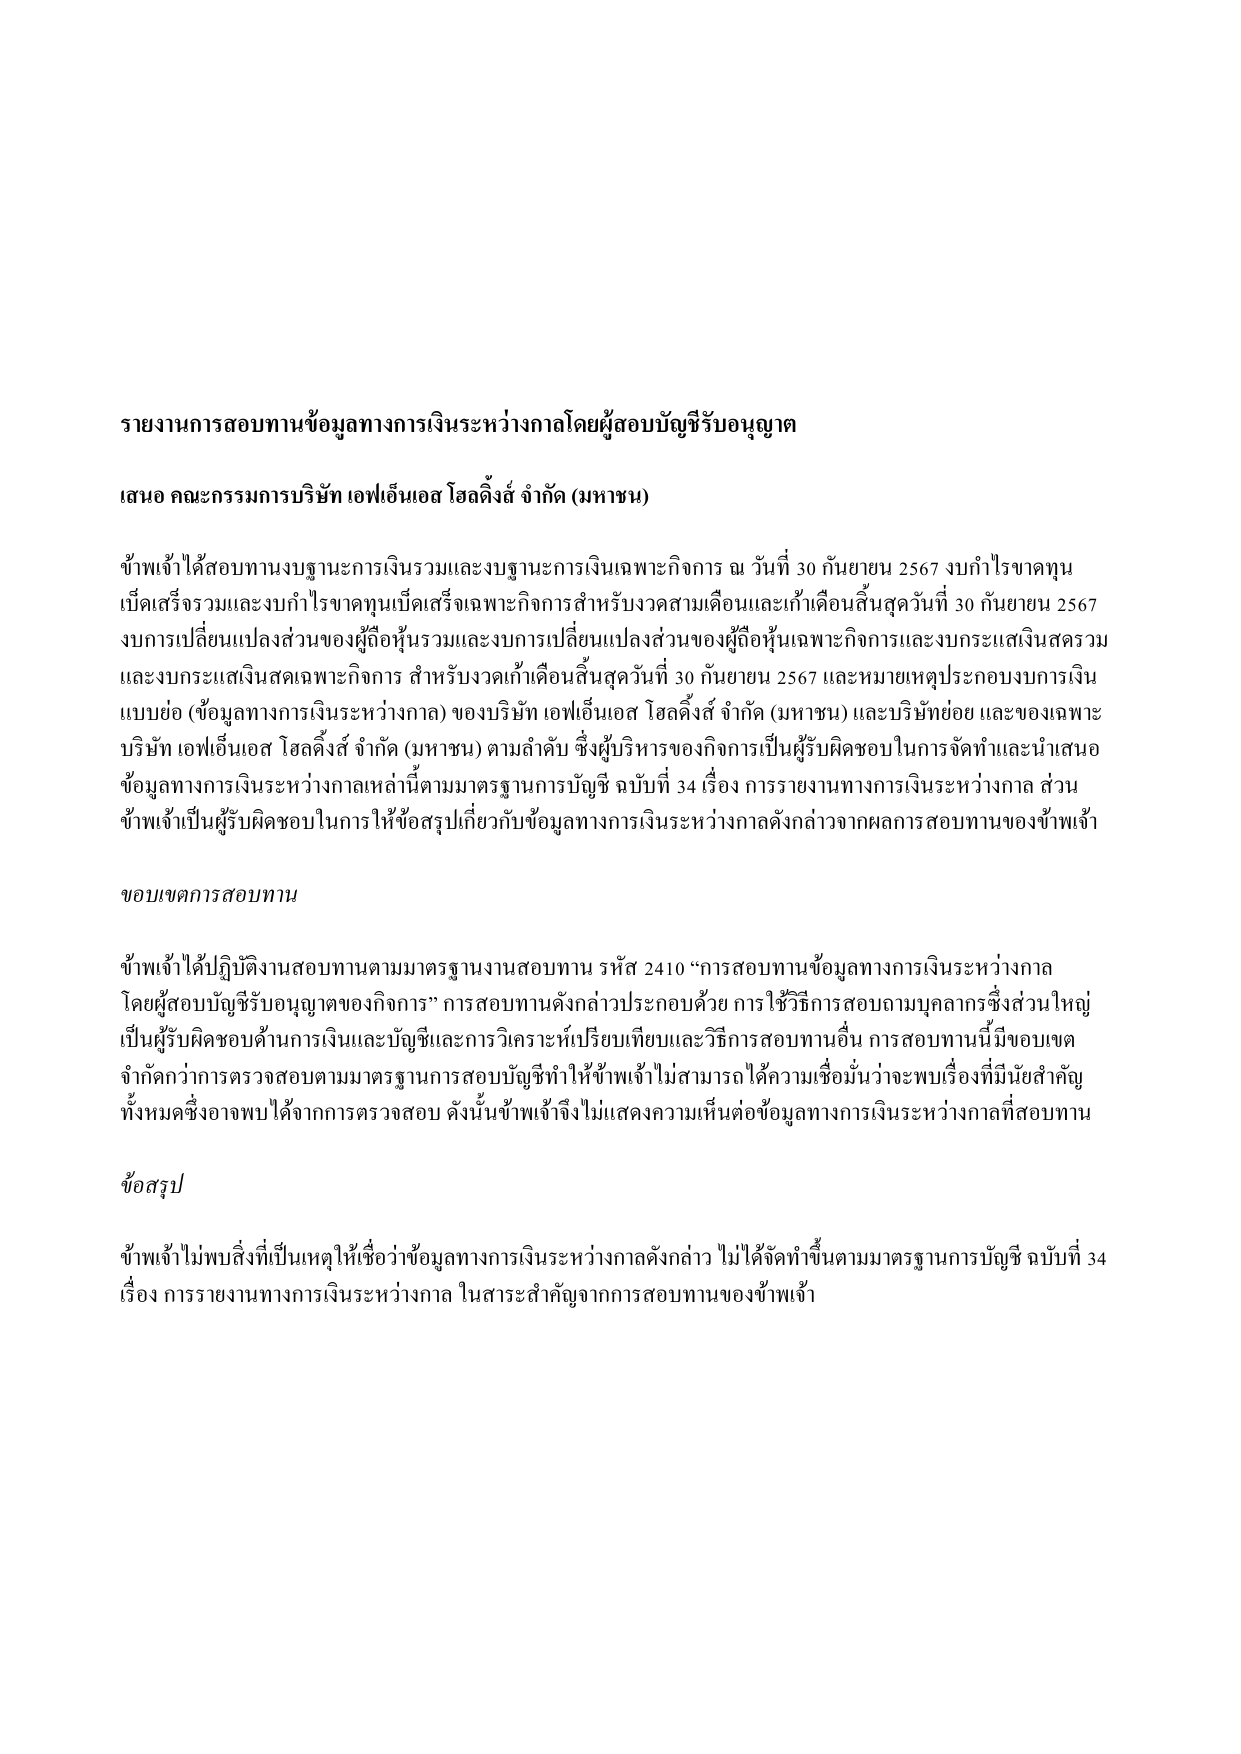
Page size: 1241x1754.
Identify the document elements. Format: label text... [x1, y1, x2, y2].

text รายงานการสอบทานข้อมูลทางการเงินระหว่างกาลโดยผู้สอบบัญชีรับอนุญาต [120, 403, 1120, 441]
text ข้าพเจ้าได้สอบทานงบฐานะการเงินรวมและงบฐานะการเงินเฉพาะกิจการ ณ วันที่ 30 กันยายน 2567 งบกำไรขาดทุนเบ็ดเสร็จรวมและงบกำไรขาดทุนเบ็ดเสร็จเฉพาะกิจการสำหรับงวดสามเดือนและเก้าเดือนสิ้นสุดวันที่ 30 กันยายน 2567 งบการเปลี่ยนแปลงส่วนของผู้ถือหุ้นรวมและงบการเปลี่ยนแปลงส่วนของผู้ถือหุ้นเฉพาะกิจการและงบกระแสเงินสดรวมและงบกระแสเงินสดเฉพาะกิจการ สำหรับงวดเก้าเดือนสิ้นสุดวันที่ 30 กันยายน 2567 และหมายเหตุประกอบงบการเงินแบบย่อ (ข้อมูลทางการเงินระหว่างกาล) ของบริษัท เอฟเอ็นเอส โฮลดิ้งส์ จำกัด (มหาชน) และบริษัทย่อย และของเฉพาะบริษัท เอฟเอ็นเอส โฮลดิ้งส์ จำกัด (มหาชน) ตามลำดับ ซึ่งผู้บริหารของกิจการเป็นผู้รับผิดชอบในการจัดทำและนำเสนอข้อมูลทางการเงินระหว่างกาลเหล่านี้ตามมาตรฐานการบัญชี ฉบับที่ 34 เรื่อง การรายงานทางการเงินระหว่างกาล ส่วนข้าพเจ้าเป็นผู้รับผิดชอบในการให้ข้อสรุปเกี่ยวกับข้อมูลทางการเงินระหว่างกาลดังกล่าวจากผลการสอบทานของข้าพเจ้า [120, 546, 1120, 837]
text ข้อสรุป [120, 1164, 1120, 1201]
text เสนอ คณะกรรมการบริษัท เอฟเอ็นเอส โฮลดิ้งส์ จำกัด (มหาชน) [120, 476, 1120, 511]
text ขอบเขตการสอบทาน [120, 873, 1120, 910]
text ข้าพเจ้าไม่พบสิ่งที่เป็นเหตุให้เชื่อว่าข้อมูลทางการเงินระหว่างกาลดังกล่าว ไม่ได้จัดทำขึ้นตามมาตรฐานการบัญชี ฉบับที่ 34 เรื่อง การรายงานทางการเงินระหว่างกาล ในสาระสำคัญจากการสอบทานของข้าพเจ้า [120, 1237, 1123, 1310]
text ข้าพเจ้าได้ปฏิบัติงานสอบทานตามมาตรฐานงานสอบทาน รหัส 2410 “การสอบทานข้อมูลทางการเงินระหว่างกาล โดยผู้สอบบัญชีรับอนุญาตของกิจการ” การสอบทานดังกล่าวประกอบด้วย การใช้วิธีการสอบถามบุคลากรซึ่งส่วนใหญ่เป็นผู้รับผิดชอบด้านการเงินและบัญชีและการวิเคราะห์เปรียบเทียบและวิธีการสอบทานอื่น การสอบทานนี้มีขอบเขตจำกัดกว่าการตรวจสอบตามมาตรฐานการสอบบัญชีทำให้ข้าพเจ้าไม่สามารถได้ความเชื่อมั่นว่าจะพบเรื่องที่มีนัยสำคัญทั้งหมดซึ่งอาจพบได้จากการตรวจสอบ ดังนั้นข้าพเจ้าจึงไม่แสดงความเห็นต่อข้อมูลทางการเงินระหว่างกาลที่สอบทาน [120, 946, 1120, 1128]
